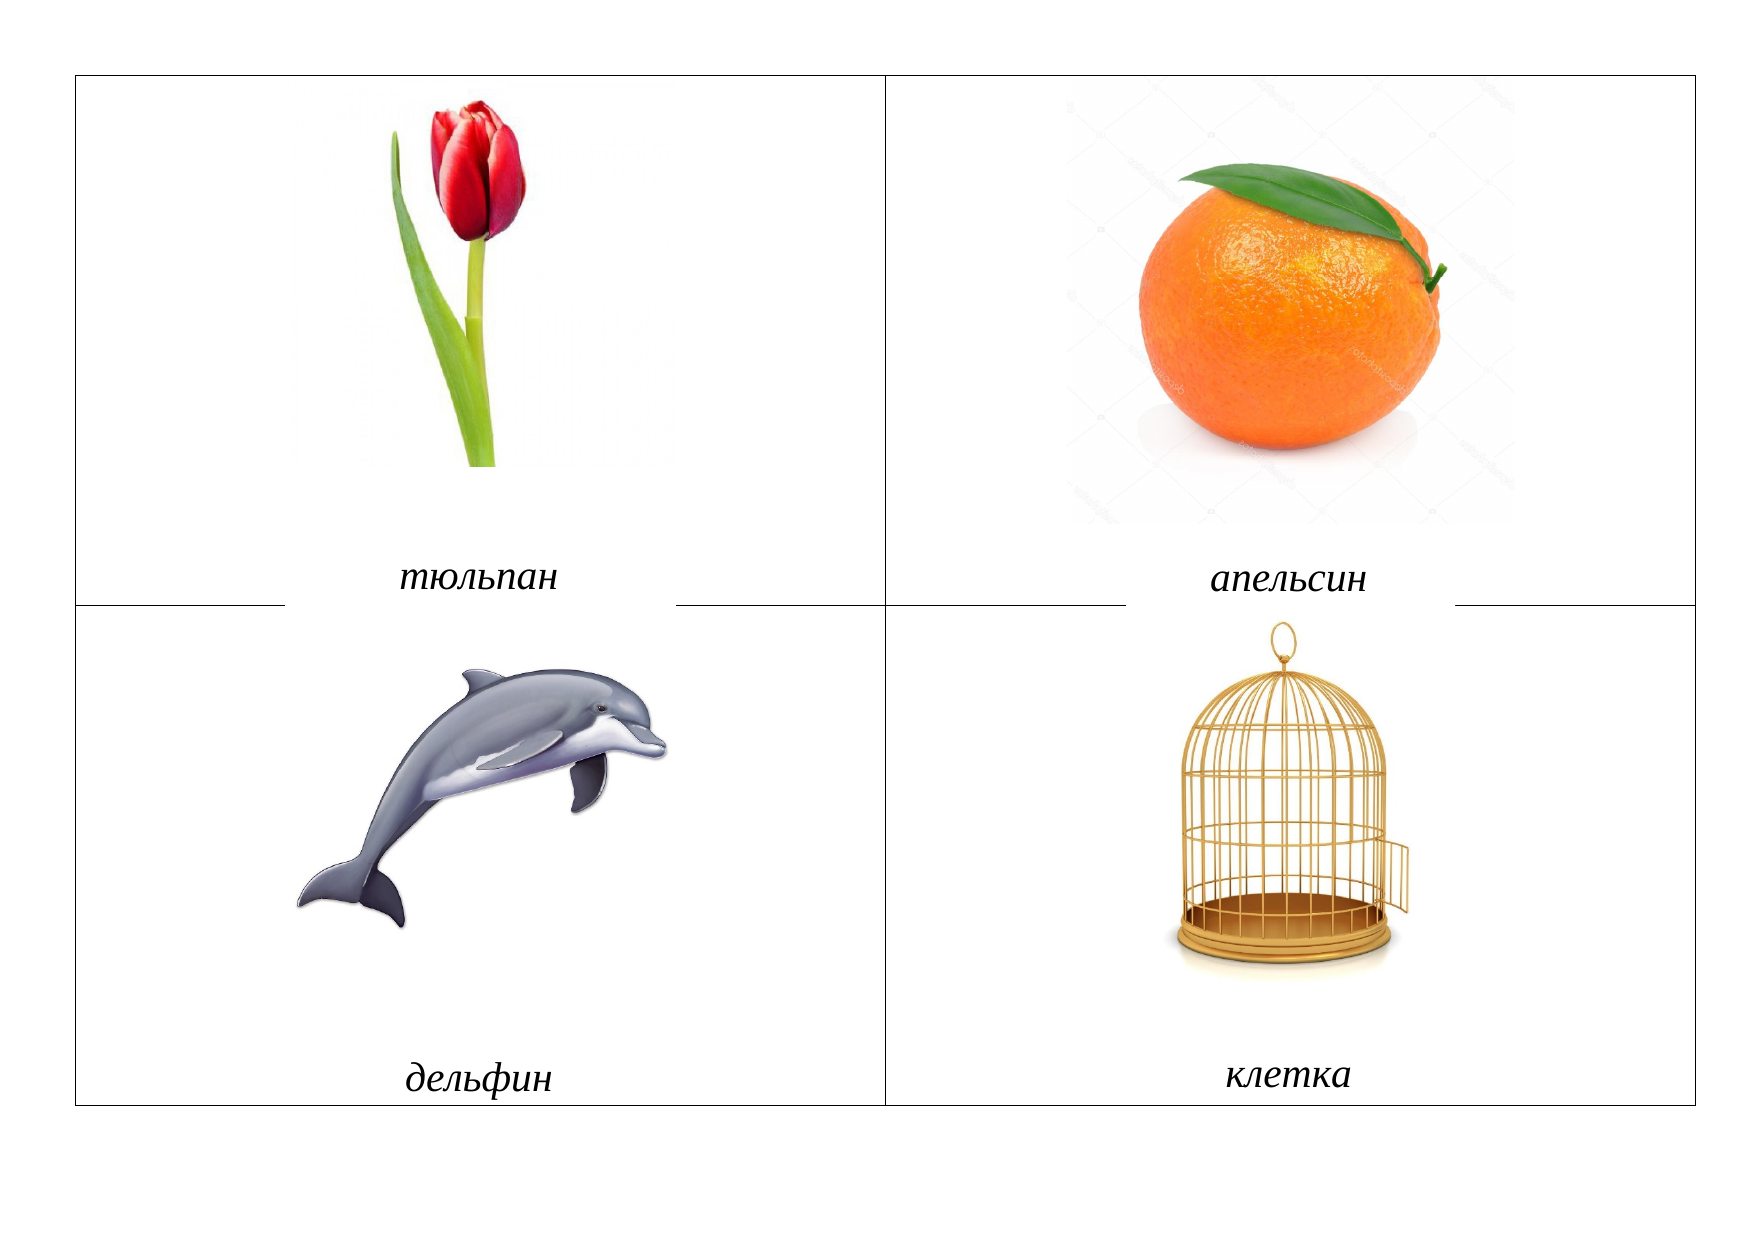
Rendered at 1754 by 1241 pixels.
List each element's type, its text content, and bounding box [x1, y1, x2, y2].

table_cell клетка [886, 606, 1695, 1105]
picture [1126, 605, 1456, 993]
picture [285, 76, 676, 467]
table_header апельсин [886, 76, 1695, 604]
table_cell дельфин [76, 606, 885, 1105]
table_header тюльпан [76, 76, 885, 604]
picture [1066, 76, 1515, 524]
picture [285, 605, 676, 997]
